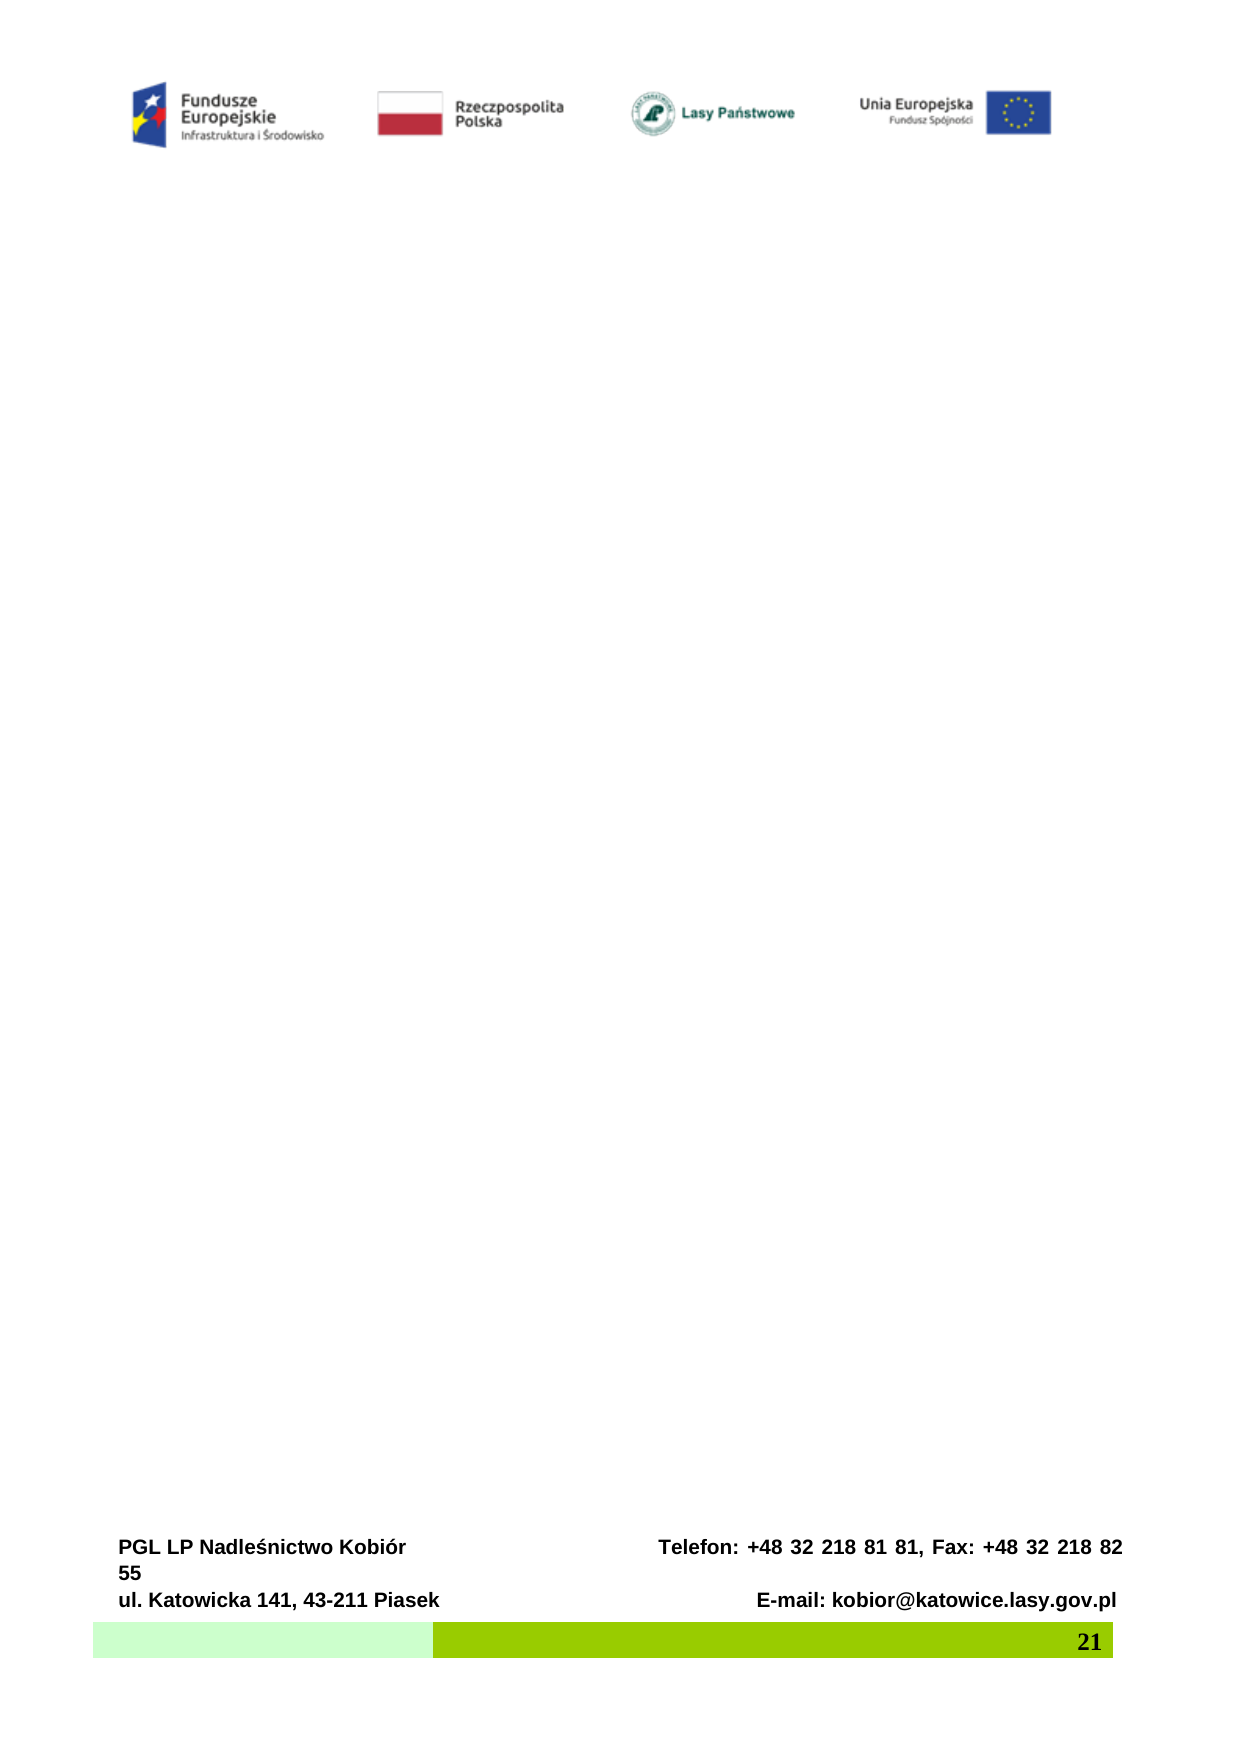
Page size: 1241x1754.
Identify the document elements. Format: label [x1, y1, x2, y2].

picture [118, 73, 1064, 159]
